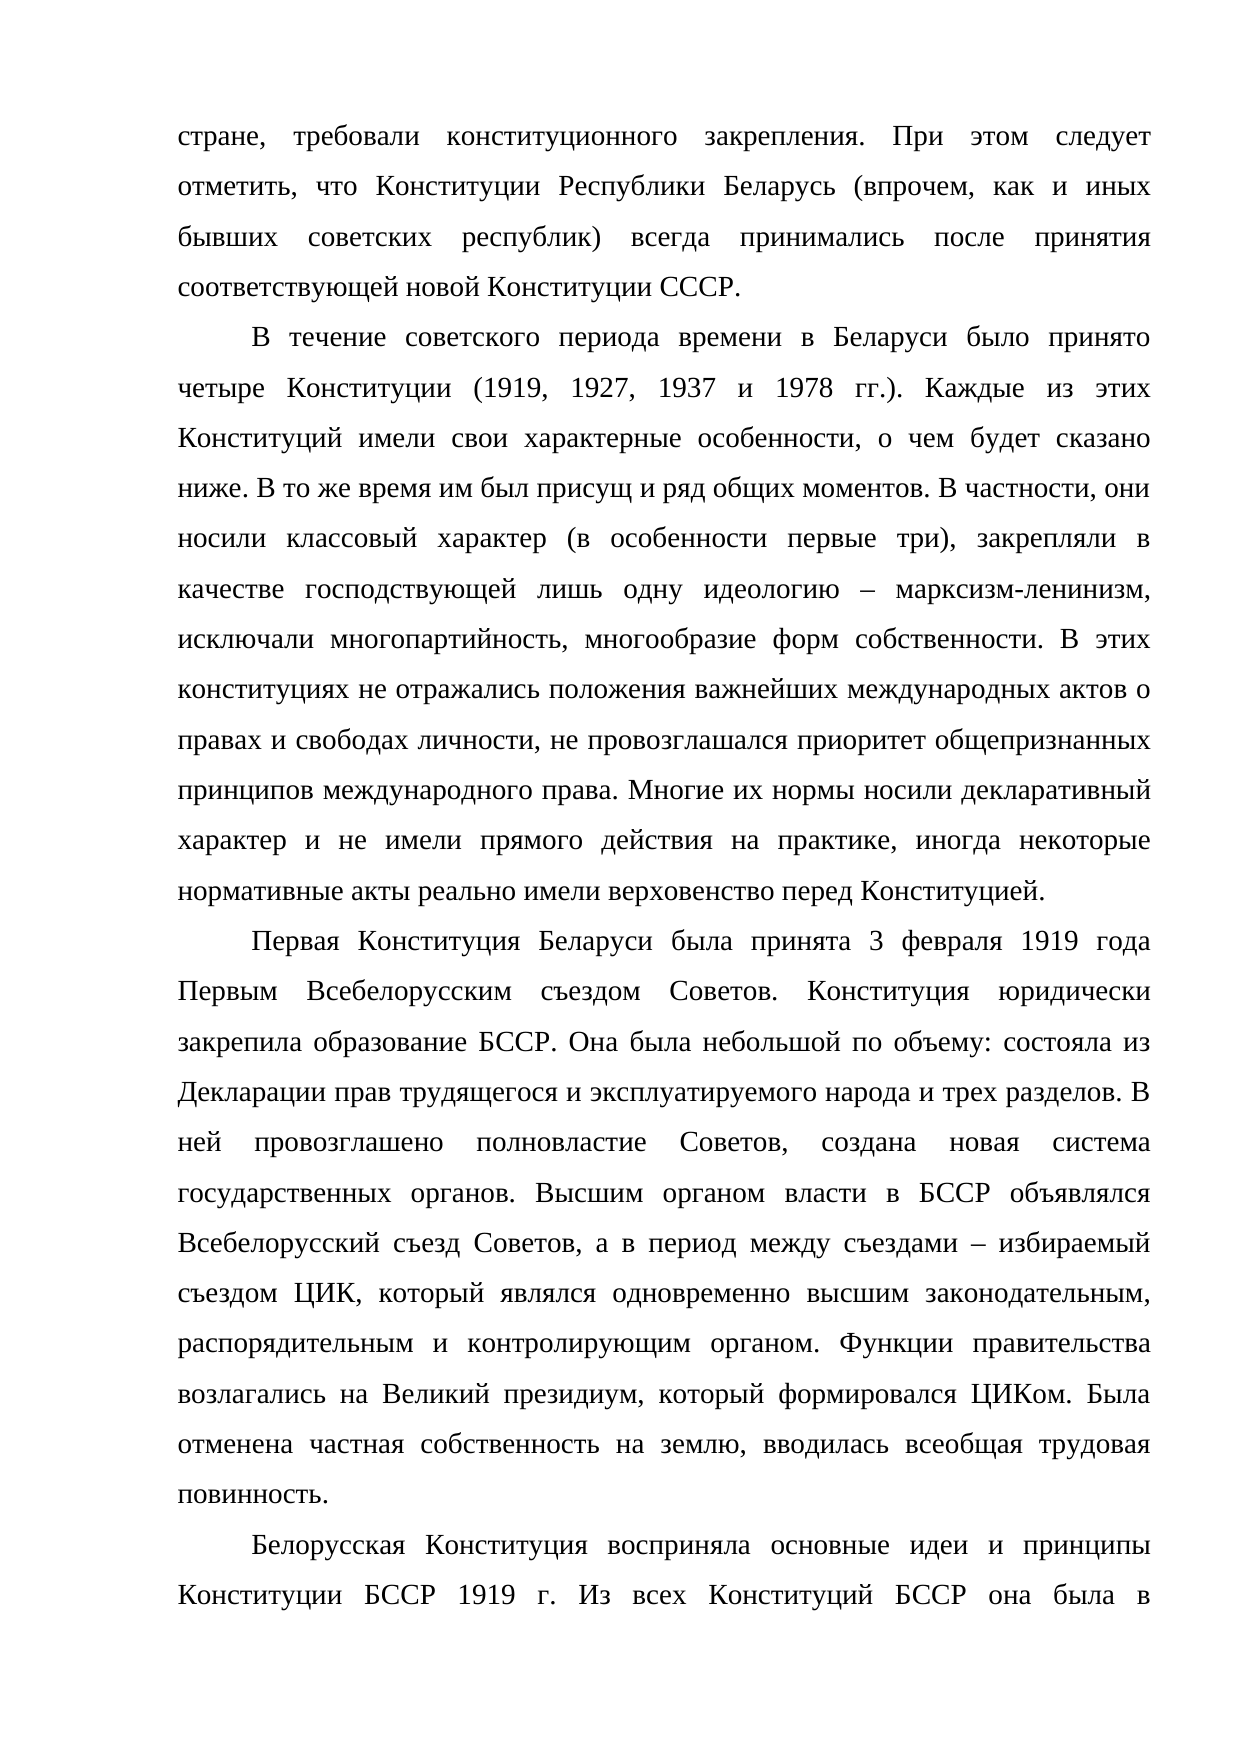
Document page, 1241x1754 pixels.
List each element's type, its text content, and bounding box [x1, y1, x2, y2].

text Первая Конституция Беларуси была принята 3 февраля 1919 года Первым Всебелорусским съездом Советов. Конституция юридически закрепила образование БССР. Она была небольшой по объему: состояла из Декларации прав трудящегося и эксплуатируемого народа и трех разделов. В ней провозглашено полновластие Советов, создана новая система государственных органов. Высшим органом власти в БССР объявлялся Всебелорусский съезд Советов, а в период между съездами – избираемый съездом ЦИК, который являлся одновременно высшим законодательным, распорядительным и контролирующим органом. Функции правительства возлагались на Великий президиум, который формировался ЦИКом. Была отменена частная собственность на землю, вводилась всеобщая трудовая повинность. [177, 923, 1152, 1510]
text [177, 1527, 1152, 1611]
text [177, 118, 1152, 303]
text В течение советского периода времени в Беларуси было принято четыре Конституции (1919, 1927, 1937 и 1978 гг.). Каждые из этих Конституций имели свои характерные особенности, о чем будет сказано ниже. В то же время им был присущ и ряд общих моментов. В частности, они носили классовый характер (в особенности первые три), закрепляли в качестве господствующей лишь одну идеологию – марксизм-ленинизм, исключали многопартийность, многообразие форм собственности. В этих конституциях не отражались положения важнейших международных актов о правах и свободах личности, не провозглашался приоритет общепризнанных принципов международного права. Многие их нормы носили декларативный характер и не имели прямого действия на практике, иногда некоторые нормативные акты реально имели верховенство перед Конституцией. [177, 319, 1152, 906]
